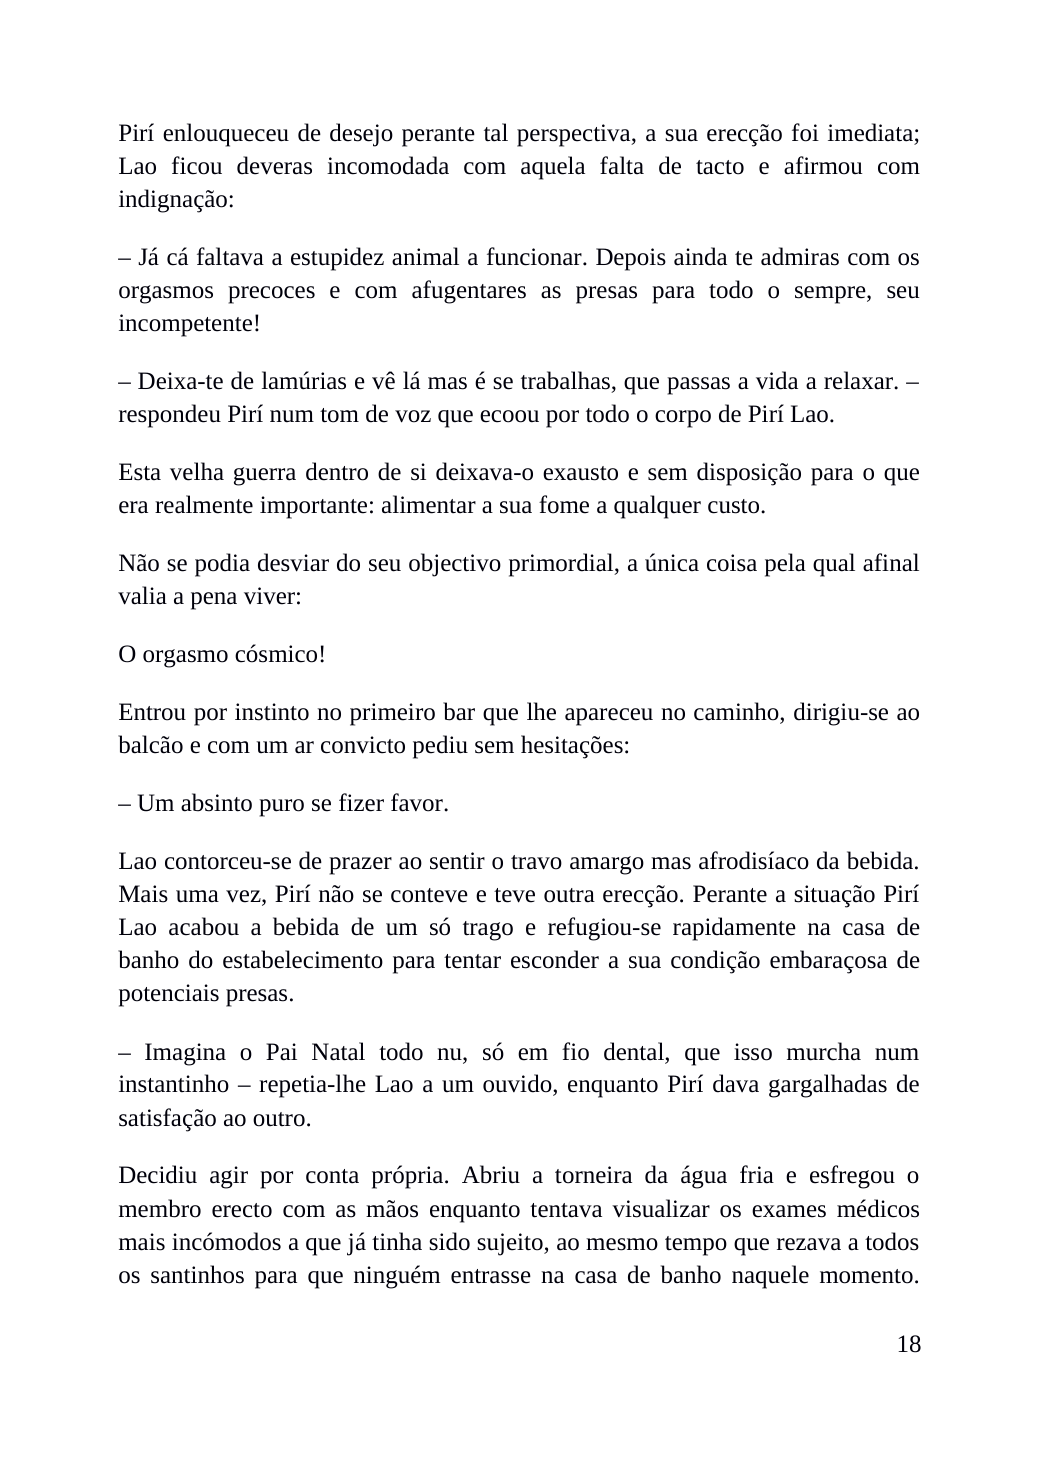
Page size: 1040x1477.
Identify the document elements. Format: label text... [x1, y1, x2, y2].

text – Imagina o Pai Natal todo nu, só em fio dental, que isso murcha num instantinho – repetia-lhe Lao a um ouvido, enquanto Pirí dava gargalhadas de satisfação ao outro. [118, 1037, 921, 1131]
text Entrou por instinto no primeiro bar que lhe apareceu no caminho, dirigiu-se ao balcão e com um ar convicto pediu sem hesitações: [118, 697, 921, 759]
text – Um absinto puro se fizer favor. [118, 788, 921, 817]
text Pirí enlouqueceu de desejo perante tal perspectiva, a sua erecção foi imediata; Lao ficou deveras incomodada com aquela falta de tacto e afirmou com indignação: [118, 118, 921, 213]
text Não se podia desviar do seu objectivo primordial, a única coisa pela qual afinal valia a pena viver: [118, 548, 921, 610]
text Esta velha guerra dentro de si deixava-o exausto e sem disposição para o que era realmente importante: alimentar a sua fome a qualquer custo. [118, 457, 921, 519]
text Lao contorceu-se de prazer ao sentir o travo amargo mas afrodisíaco da bebida. Mais uma vez, Pirí não se conteve e teve outra erecção. Perante a situação Pirí Lao acabou a bebida de um só trago e refugiou-se rapidamente na casa de banho do estabelecimento para tentar esconder a sua condição embaraçosa de potenciais presas. [118, 846, 921, 1007]
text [118, 1161, 921, 1288]
text – Deixa-te de lamúrias e vê lá mas é se trabalhas, que passas a vida a relaxar. – respondeu Pirí num tom de voz que ecoou por todo o corpo de Pirí Lao. [118, 366, 921, 428]
text – Já cá faltava a estupidez animal a funcionar. Depois ainda te admiras com os orgasmos precoces e com afugentares as presas para todo o sempre, seu incompetente! [118, 242, 921, 337]
text O orgasmo cósmico! [118, 639, 921, 668]
